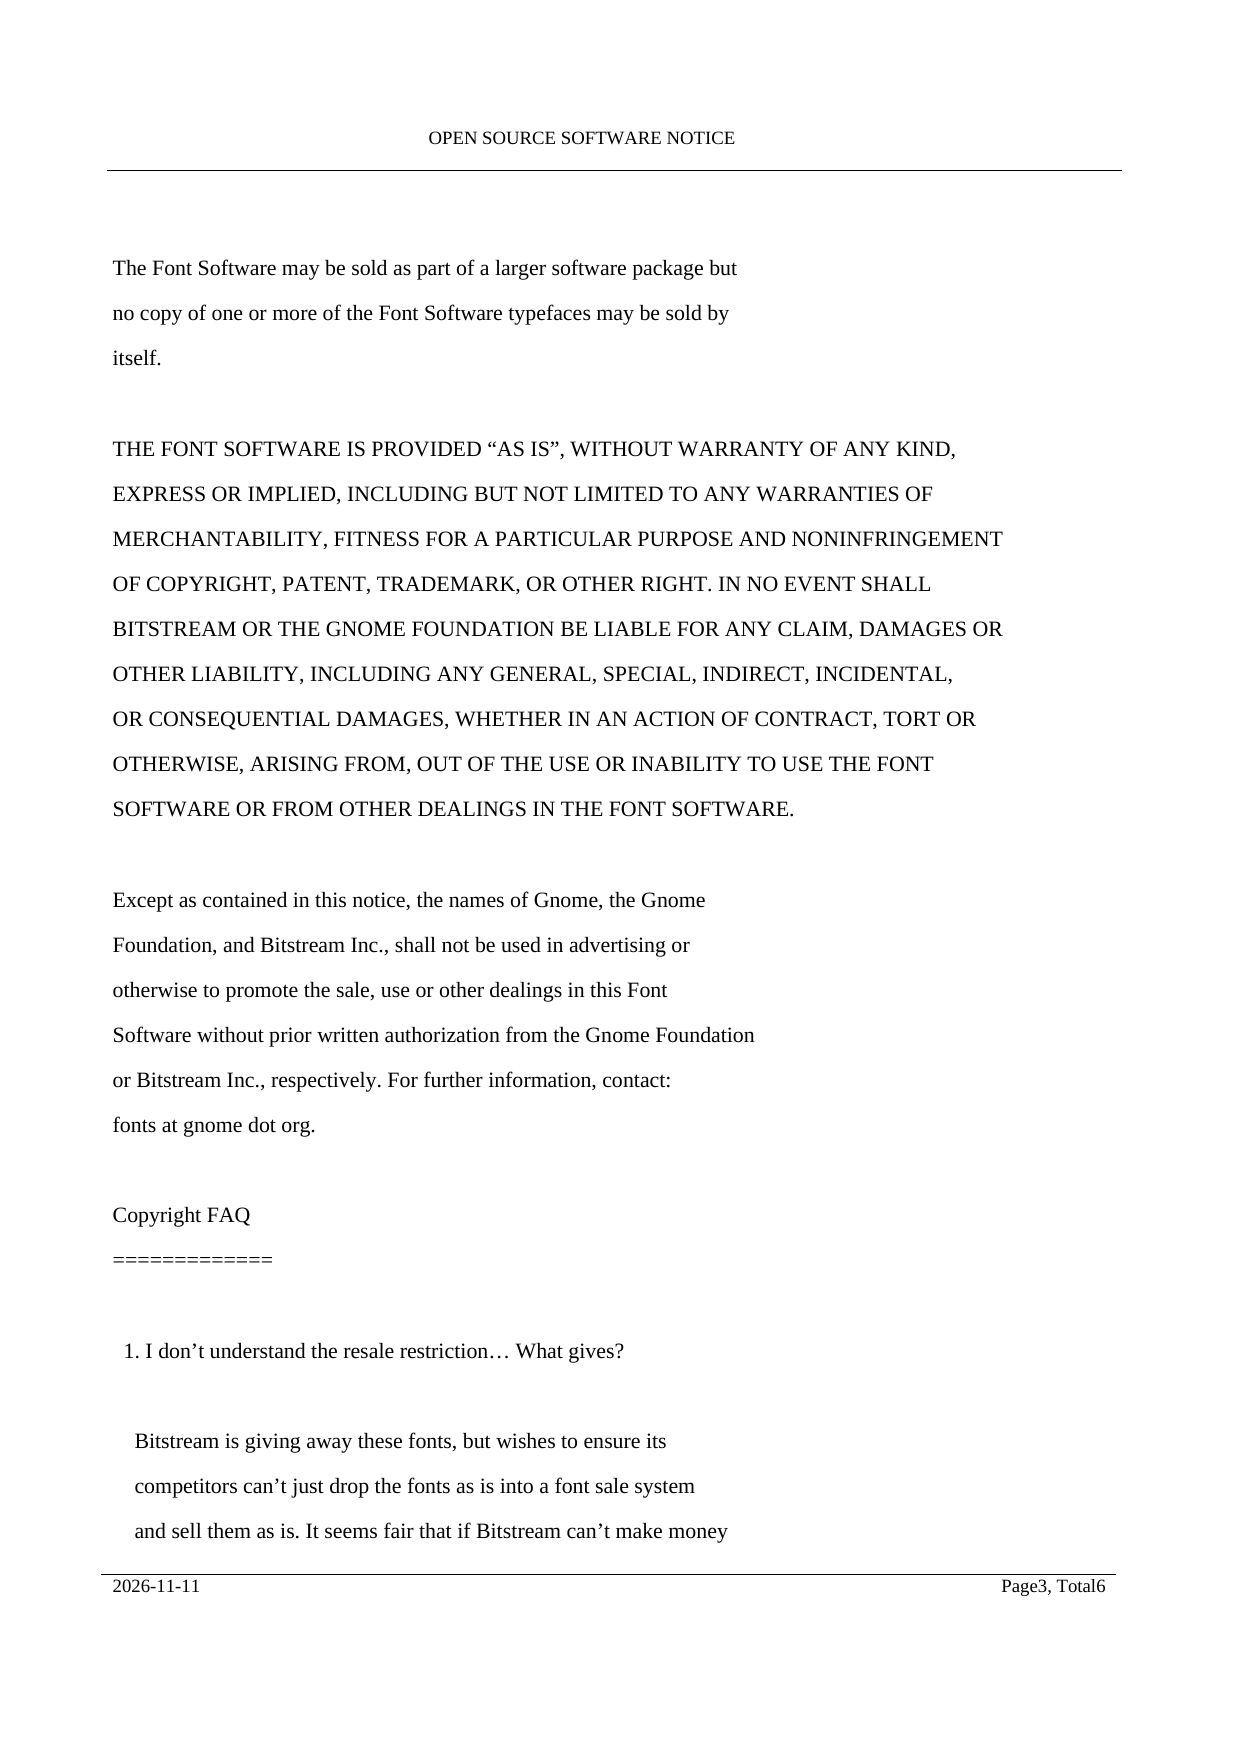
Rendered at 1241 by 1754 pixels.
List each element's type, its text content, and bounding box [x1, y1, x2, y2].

text MERCHANTABILITY, FITNESS FOR A PARTICULAR PURPOSE AND NONINFRINGEMENT [112, 522, 1128, 554]
text and sell them as is. It seems fair that if Bitstream can’t make money [112, 1514, 1128, 1547]
text EXPRESS OR IMPLIED, INCLUDING BUT NOT LIMITED TO ANY WARRANTIES OF [112, 477, 1128, 509]
text 1. I don’t understand the resale restriction… What gives? [112, 1334, 1128, 1366]
text Except as contained in this notice, the names of Gnome, the Gnome [112, 883, 1128, 915]
text competitors can’t just drop the fonts as is into a font sale system [112, 1469, 1128, 1502]
text itself. [112, 342, 1128, 374]
text Software without prior written authorization from the Gnome Foundation [112, 1018, 1128, 1051]
text Bitstream is giving away these fonts, but wishes to ensure its [112, 1424, 1128, 1457]
text or Bitstream Inc., respectively. For further information, contact: [112, 1063, 1128, 1096]
text otherwise to promote the sale, use or other dealings in this Font [112, 973, 1128, 1006]
text OTHER LIABILITY, INCLUDING ANY GENERAL, SPECIAL, INDIRECT, INCIDENTAL, [112, 657, 1128, 690]
text The Font Software may be sold as part of a larger software package but [112, 251, 1128, 284]
text BITSTREAM OR THE GNOME FOUNDATION BE LIABLE FOR ANY CLAIM, DAMAGES OR [112, 612, 1128, 645]
text OTHERWISE, ARISING FROM, OUT OF THE USE OR INABILITY TO USE THE FONT [112, 748, 1128, 780]
text OF COPYRIGHT, PATENT, TRADEMARK, OR OTHER RIGHT. IN NO EVENT SHALL [112, 567, 1128, 600]
text SOFTWARE OR FROM OTHER DEALINGS IN THE FONT SOFTWARE. [112, 793, 1128, 825]
text ============= [112, 1244, 1128, 1276]
text OR CONSEQUENTIAL DAMAGES, WHETHER IN AN ACTION OF CONTRACT, TORT OR [112, 702, 1128, 735]
text Copyright FAQ [112, 1199, 1128, 1231]
text fonts at gnome dot org. [112, 1108, 1128, 1141]
text Foundation, and Bitstream Inc., shall not be used in advertising or [112, 928, 1128, 961]
text no copy of one or more of the Font Software typefaces may be sold by [112, 297, 1128, 329]
text THE FONT SOFTWARE IS PROVIDED “AS IS”, WITHOUT WARRANTY OF ANY KIND, [112, 432, 1128, 464]
